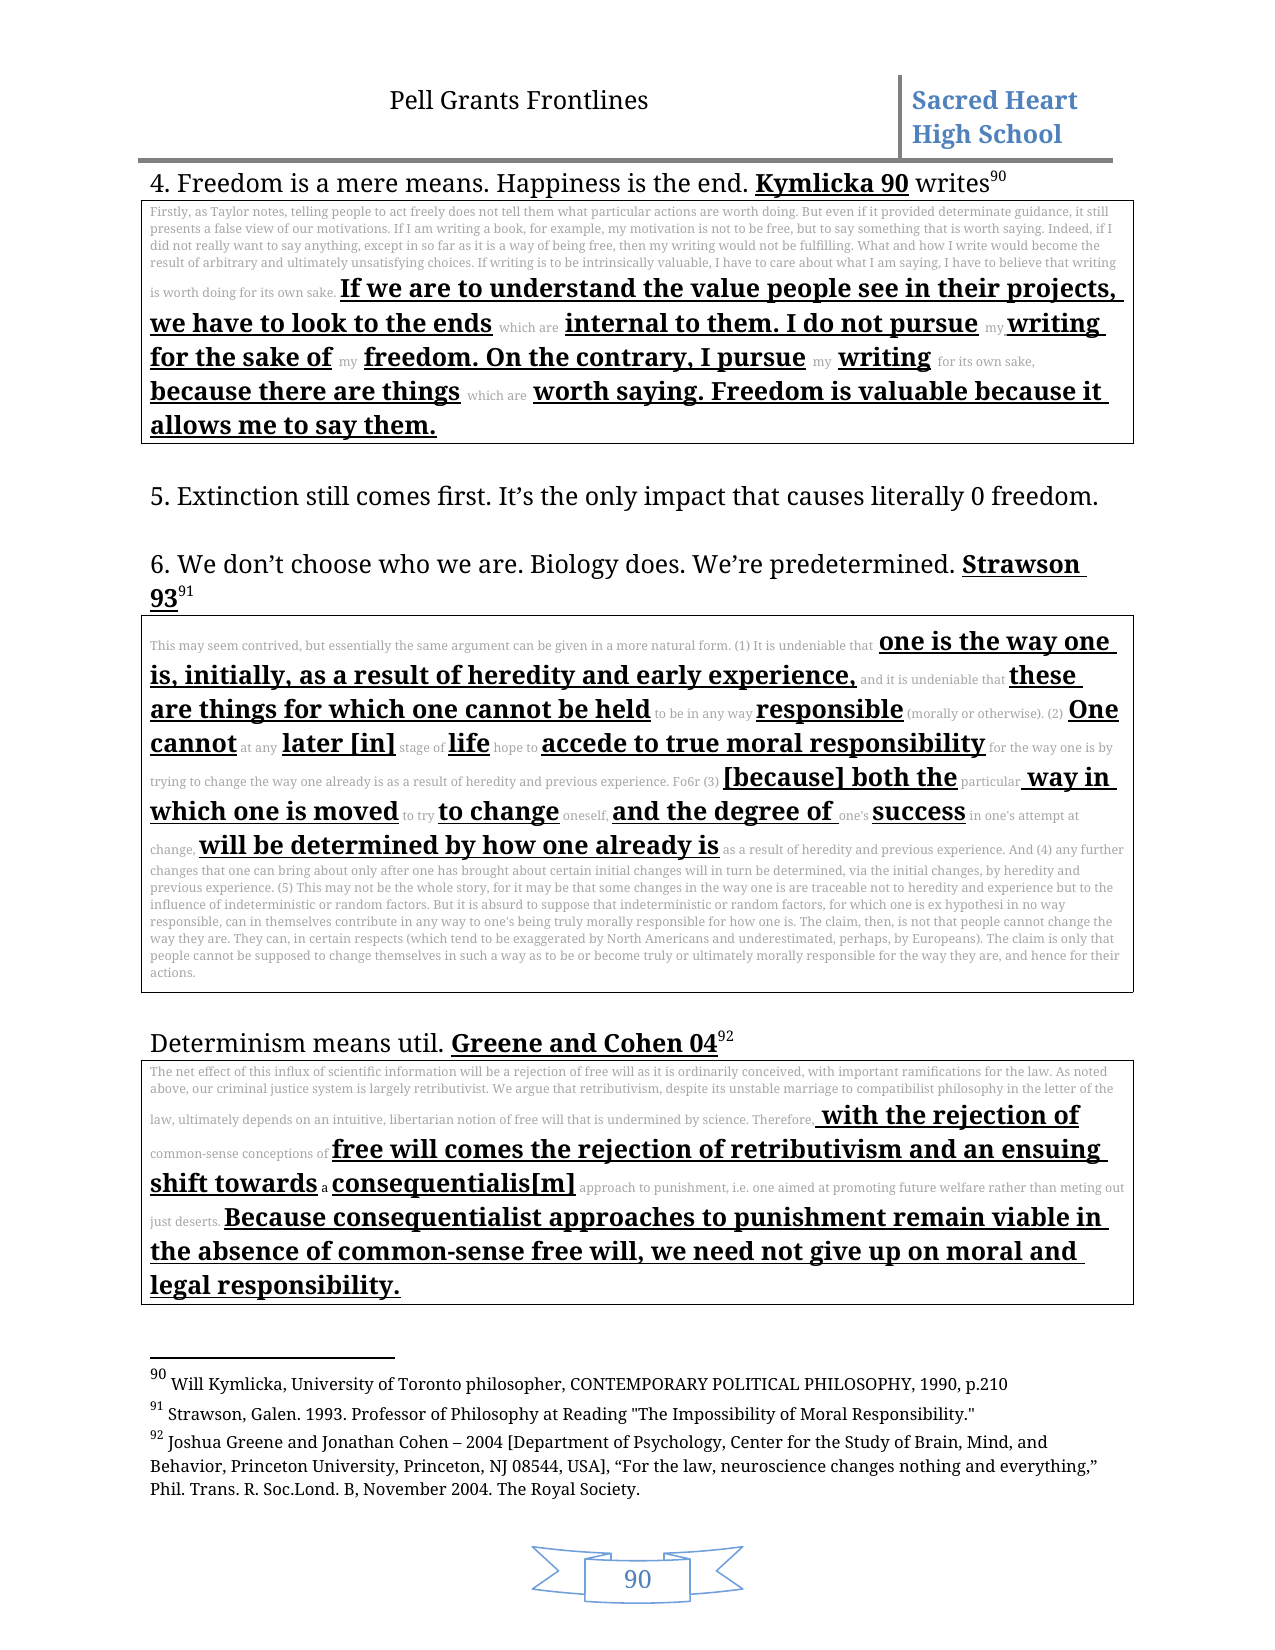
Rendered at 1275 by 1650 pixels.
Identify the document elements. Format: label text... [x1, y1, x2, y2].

text This may seem contrived, but essentially the same argument can be given in a more natural form. (1) It is undeniable that one is the way one is, initially, as a result of heredity and early experience, and it is undeniable that these are things for which one cannot be held to be in any way responsible (morally or otherwise). (2) One cannot at any later [in] stage of life hope to accede to true moral responsibility for the way one is by trying to change the way one already is as a result of heredity and previous experience. Fo6r (3) [because] both the particular way in which one is moved to try to change oneself, and the degree of one's success in one's attempt at change, will be determined by how one already is as a result of heredity and previous experience. And (4) any further changes that one can bring about only after one has brought about certain initial changes will in turn be determined, via the initial changes, by heredity and previous experience. (5) This may not be the whole story, for it may be that some changes in the way one is are traceable not to heredity and experience but to the influence of indeterministic or random factors. But it is absurd to suppose that indeterministic or random factors, for which one is ex hypothesi in no way responsible, can in themselves contribute in any way to one's being truly morally responsible for how one is. The claim, then, is not that people cannot change the way they are. They can, in certain respects (which tend to be exaggerated by North Americans and underestimated, perhaps, by Europeans). The claim is only that people cannot be supposed to change themselves in such a way as to be or become truly or ultimately morally responsible for the way they are, and hence for their actions. [142, 616, 1133, 992]
text 5. Extinction still comes first. It’s the only impact that causes literally 0 freedom. [150, 479, 1125, 513]
text Firstly, as Taylor notes, telling people to act freely does not tell them what particular actions are worth doing. But even if it provided determinate guidance, it still presents a false view of our motivations. If I am writing a book, for example, my motivation is not to be free, but to say something that is worth saying. Indeed, if I did not really want to say anything, except in so far as it is a way of being free, then my writing would not be fulfilling. What and how I write would become the result of arbitrary and ultimately unsatisfying choices. If writing is to be intrinsically valuable, I have to care about what I am saying, I have to believe that writing is worth doing for its own sake. If we are to understand the value people see in their projects, we have to look to the ends which are internal to them. I do not pursue my writing for the sake of my freedom. On the contrary, I pursue my writing for its own sake, because there are things which are worth saying. Freedom is valuable because it allows me to say them. [142, 201, 1133, 443]
text 4. Freedom is a mere means. Happiness is the end. Kymlicka 90 writes [150, 166, 1125, 200]
text The net effect of this influx of scientific information will be a rejection of free will as it is ordinarily conceived, with important ramifications for the law. As noted above, our criminal justice system is largely retributivist. We argue that retributivism, despite its unstable marriage to compatibilist philosophy in the letter of the law, ultimately depends on an intuitive, libertarian notion of free will that is undermined by science. Therefore, with the rejection of common-sense conceptions of free will comes the rejection of retributivism and an ensuing shift towards a consequentialis[m] approach to punishment, i.e. one aimed at promoting future welfare rather than meting out just deserts. Because consequentialist approaches to punishment remain viable in the absence of common-sense free will, we need not give up on moral and legal responsibility. [142, 1061, 1133, 1304]
text 6. We don’t choose who we are. Biology does. We’re predetermined. Strawson 93 [150, 547, 1125, 615]
text Determinism means util. Greene and Cohen 04 [150, 1026, 1125, 1060]
